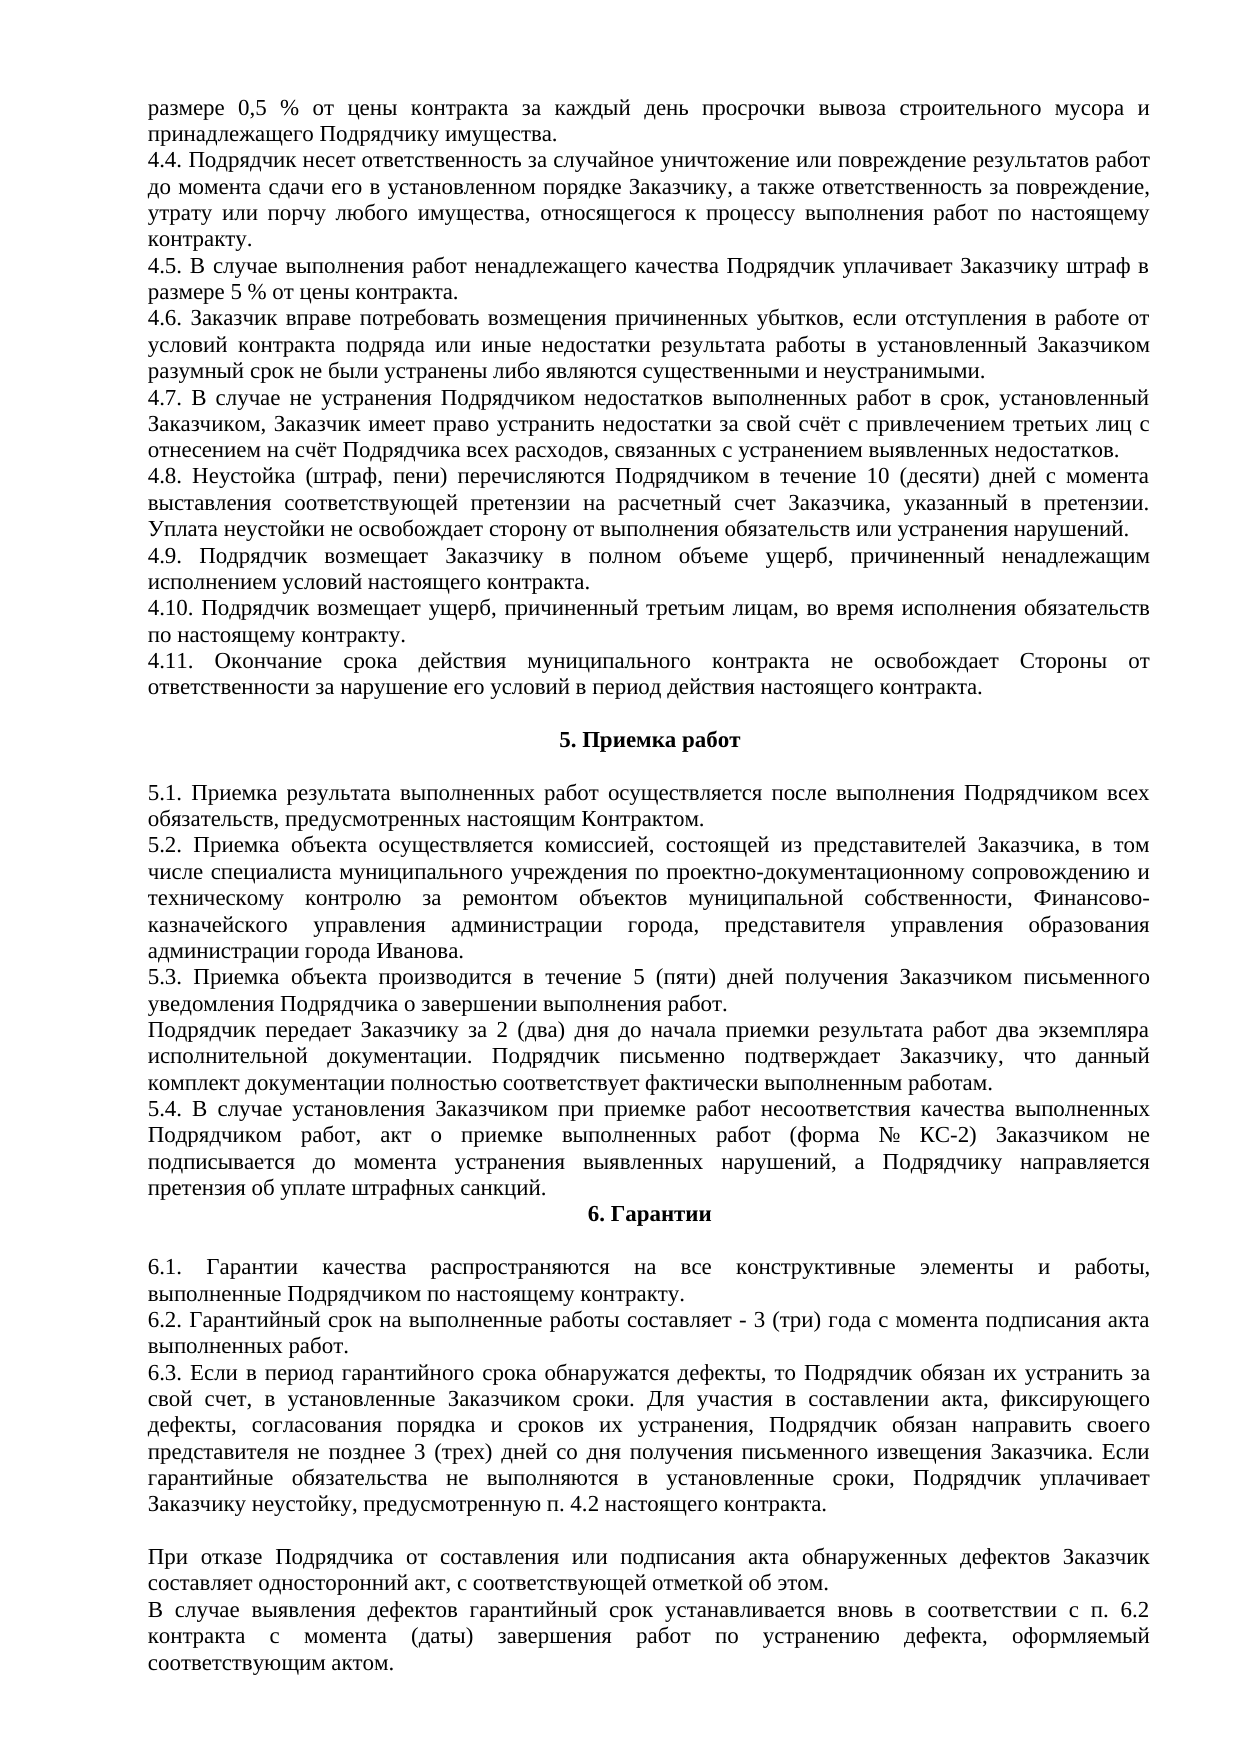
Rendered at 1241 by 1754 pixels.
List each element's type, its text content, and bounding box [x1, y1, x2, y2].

text 5.3. Приемка объекта производится в течение 5 (пяти) дней получения Заказчиком письменного уведомления Подрядчика о завершении выполнения работ. [148, 963, 1152, 1016]
text 5. Приемка работ [148, 726, 1152, 752]
text 4.8. Неустойка (штраф, пени) перечисляются Подрядчиком в течение 10 (десяти) дней с момента выставления соответствующей претензии на расчетный счет Заказчика, указанный в претензии. Уплата неустойки не освобождает сторону от выполнения обязательств или устранения нарушений. [148, 463, 1152, 542]
text 6.1. Гарантии качества распространяются на все конструктивные элементы и работы, выполненные Подрядчиком по настоящему контракту. [148, 1253, 1152, 1306]
text 4.10. Подрядчик возмещает ущерб, причиненный третьим лицам, во время исполнения обязательств по настоящему контракту. [148, 594, 1152, 647]
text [148, 94, 1152, 146]
text 4.6. Заказчик вправе потребовать возмещения причиненных убытков, если отступления в работе от условий контракта подряда или иные недостатки результата работы в установленный Заказчиком разумный срок не были устранены либо являются существенными и неустранимыми. [148, 304, 1152, 383]
text Подрядчик передает Заказчику за 2 (два) дня до начала приемки результата работ два экземпляра исполнительной документации. Подрядчик письменно подтверждает Заказчику, что данный комплект документации полностью соответствует фактически выполненным работам. [148, 1016, 1152, 1095]
text 6.3. Если в период гарантийного срока обнаружатся дефекты, то Подрядчик обязан их устранить за свой счет, в установленные Заказчиком сроки. Для участия в составлении акта, фиксирующего дефекты, согласования порядка и сроков их устранения, Подрядчик обязан направить своего представителя не позднее 3 (трех) дней со дня получения письменного извещения Заказчика. Если гарантийные обязательства не выполняются в установленные сроки, Подрядчик уплачивает Заказчику неустойку, предусмотренную п. 4.2 настоящего контракта. [148, 1359, 1152, 1517]
text 6.2. Гарантийный срок на выполненные работы составляет - 3 (три) года с момента подписания акта выполненных работ. [148, 1306, 1152, 1359]
text 4.9. Подрядчик возмещает Заказчику в полном объеме ущерб, причиненный ненадлежащим исполнением условий настоящего контракта. [148, 542, 1152, 594]
text 5.1. Приемка результата выполненных работ осуществляется после выполнения Подрядчиком всех обязательств, предусмотренных настоящим Контрактом. [148, 779, 1152, 832]
text 4.4. Подрядчик несет ответственность за случайное уничтожение или повреждение результатов работ до момента сдачи его в установленном порядке Заказчику, а также ответственность за повреждение, утрату или порчу любого имущества, относящегося к процессу выполнения работ по настоящему контракту. [148, 146, 1152, 252]
text 4.7. В случае не устранения Подрядчиком недостатков выполненных работ в срок, установленный Заказчиком, Заказчик имеет право устранить недостатки за свой счёт с привлечением третьих лиц с отнесением на счёт Подрядчика всех расходов, связанных с устранением выявленных недостатков. [148, 383, 1152, 463]
text 4.11. Окончание срока действия муниципального контракта не освобождает Стороны от ответственности за нарушение его условий в период действия настоящего контракта. [148, 647, 1152, 700]
text 5.2. Приемка объекта осуществляется комиссией, состоящей из представителей Заказчика, в том числе специалиста муниципального учреждения по проектно-документационному сопровождению и техническому контролю за ремонтом объектов муниципальной собственности, Финансово-казначейского управления администрации города, представителя управления образования администрации города Иванова. [148, 832, 1152, 963]
text В случае выявления дефектов гарантийный срок устанавливается вновь в соответствии с п. 6.2 контракта с момента (даты) завершения работ по устранению дефекта, оформляемый соответствующим актом. [148, 1596, 1152, 1675]
text 6. Гарантии [148, 1201, 1152, 1227]
text 4.5. В случае выполнения работ ненадлежащего качества Подрядчик уплачивает Заказчику штраф в размере 5 % от цены контракта. [148, 252, 1152, 304]
text 5.4. В случае установления Заказчиком при приемке работ несоответствия качества выполненных Подрядчиком работ, акт о приемке выполненных работ (форма № КС-2) Заказчиком не подписывается до момента устранения выявленных нарушений, а Подрядчику направляется претензия об уплате штрафных санкций. [148, 1095, 1152, 1201]
text При отказе Подрядчика от составления или подписания акта обнаруженных дефектов Заказчик составляет односторонний акт, с соответствующей отметкой об этом. [148, 1543, 1152, 1596]
